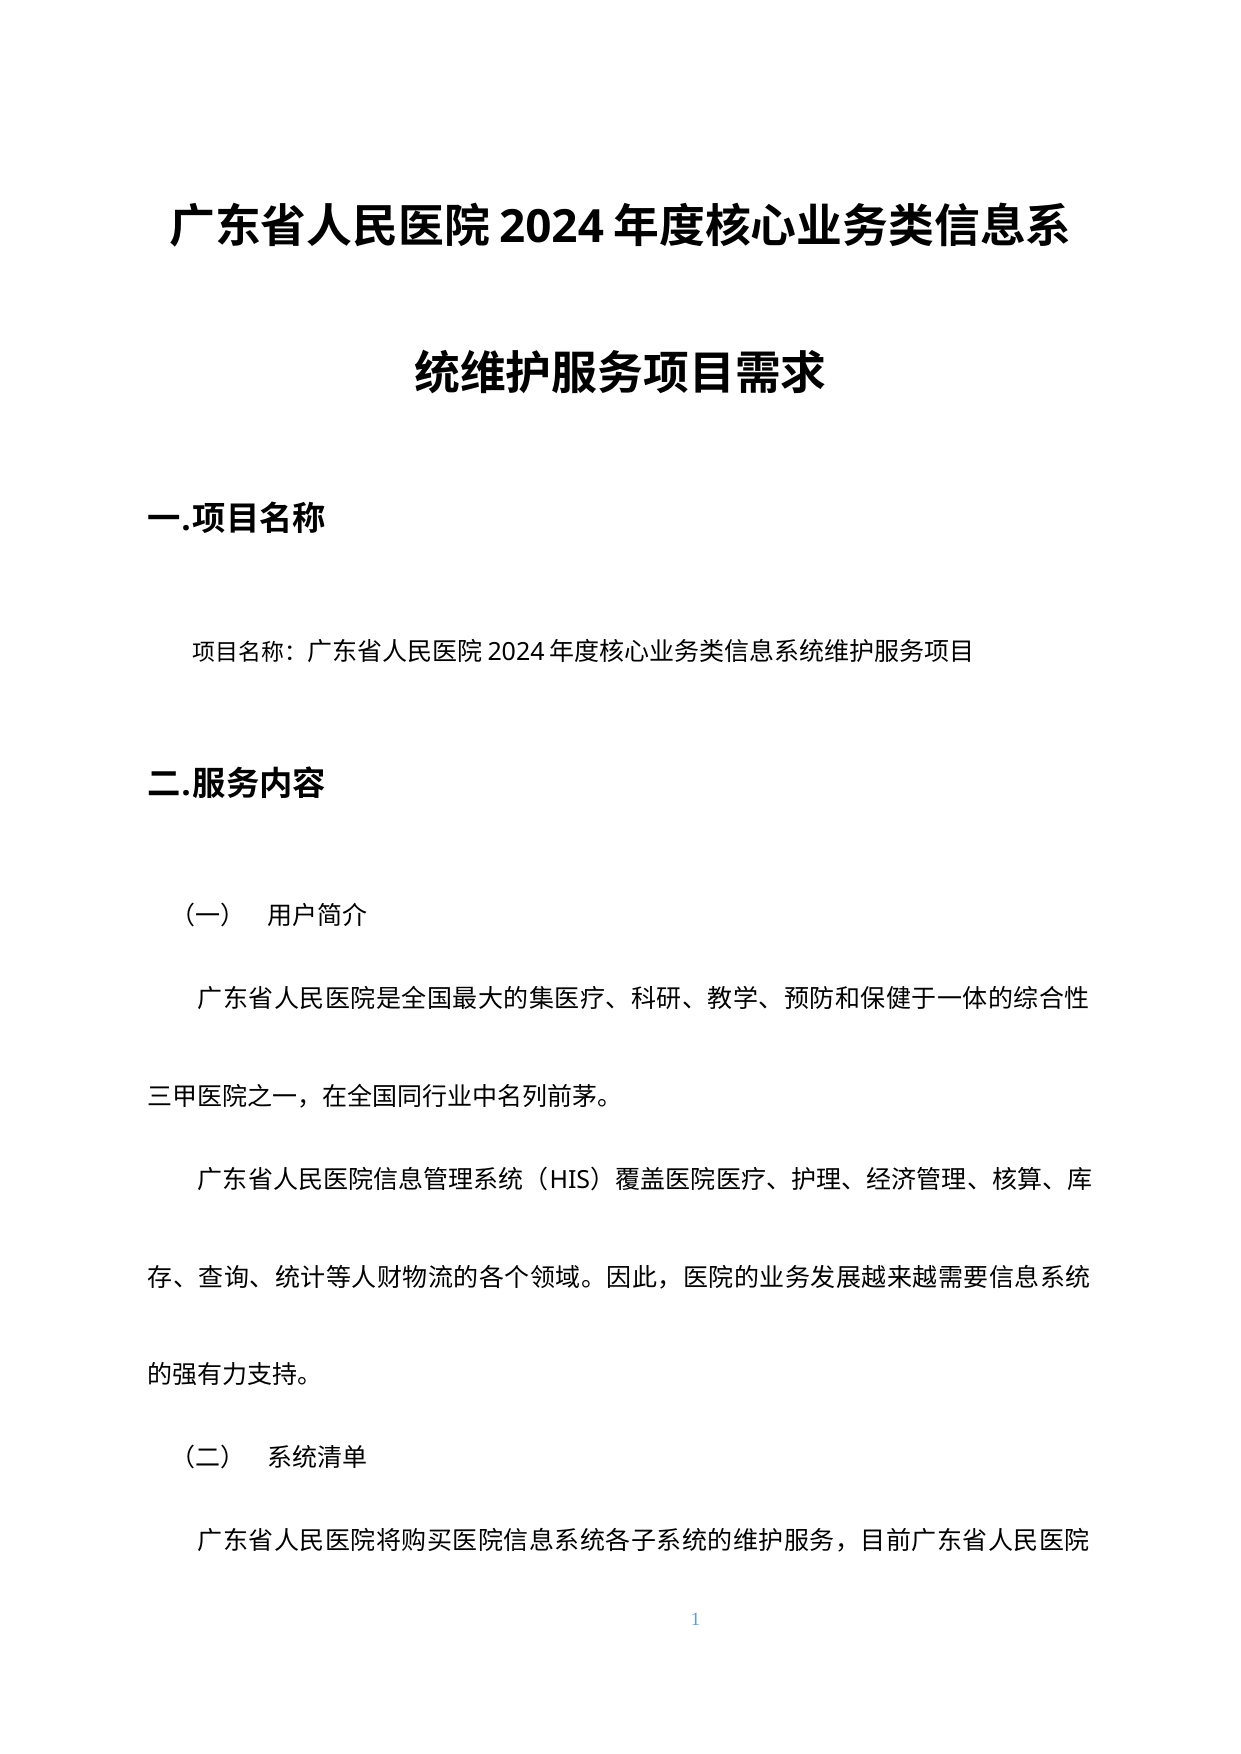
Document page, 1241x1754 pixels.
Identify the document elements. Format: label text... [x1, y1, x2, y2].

text 项目名称：广东省人民医院2024年度核心业务类信息系统维护服务项目 [193, 617, 1092, 682]
subtitle 项目名称 [148, 484, 1092, 549]
text 广东省人民医院2024年度核心业务类信息系统维护服务项目需求 [148, 174, 1092, 418]
list 系统清单 [171, 1423, 1092, 1488]
text 广东省人民医院是全国最大的集医疗、科研、教学、预防和保健于一体的综合性三甲医院之一，在全国同行业中名列前茅。 [148, 964, 1092, 1127]
subtitle 服务内容 [148, 748, 1092, 813]
text 广东省人民医院信息管理系统（HIS）覆盖医院医疗、护理、经济管理、核算、库存、查询、统计等人财物流的各个领域。因此，医院的业务发展越来越需要信息系统的强有力支持。 [148, 1145, 1092, 1405]
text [148, 1506, 1092, 1571]
list 用户简介 [171, 881, 1092, 946]
